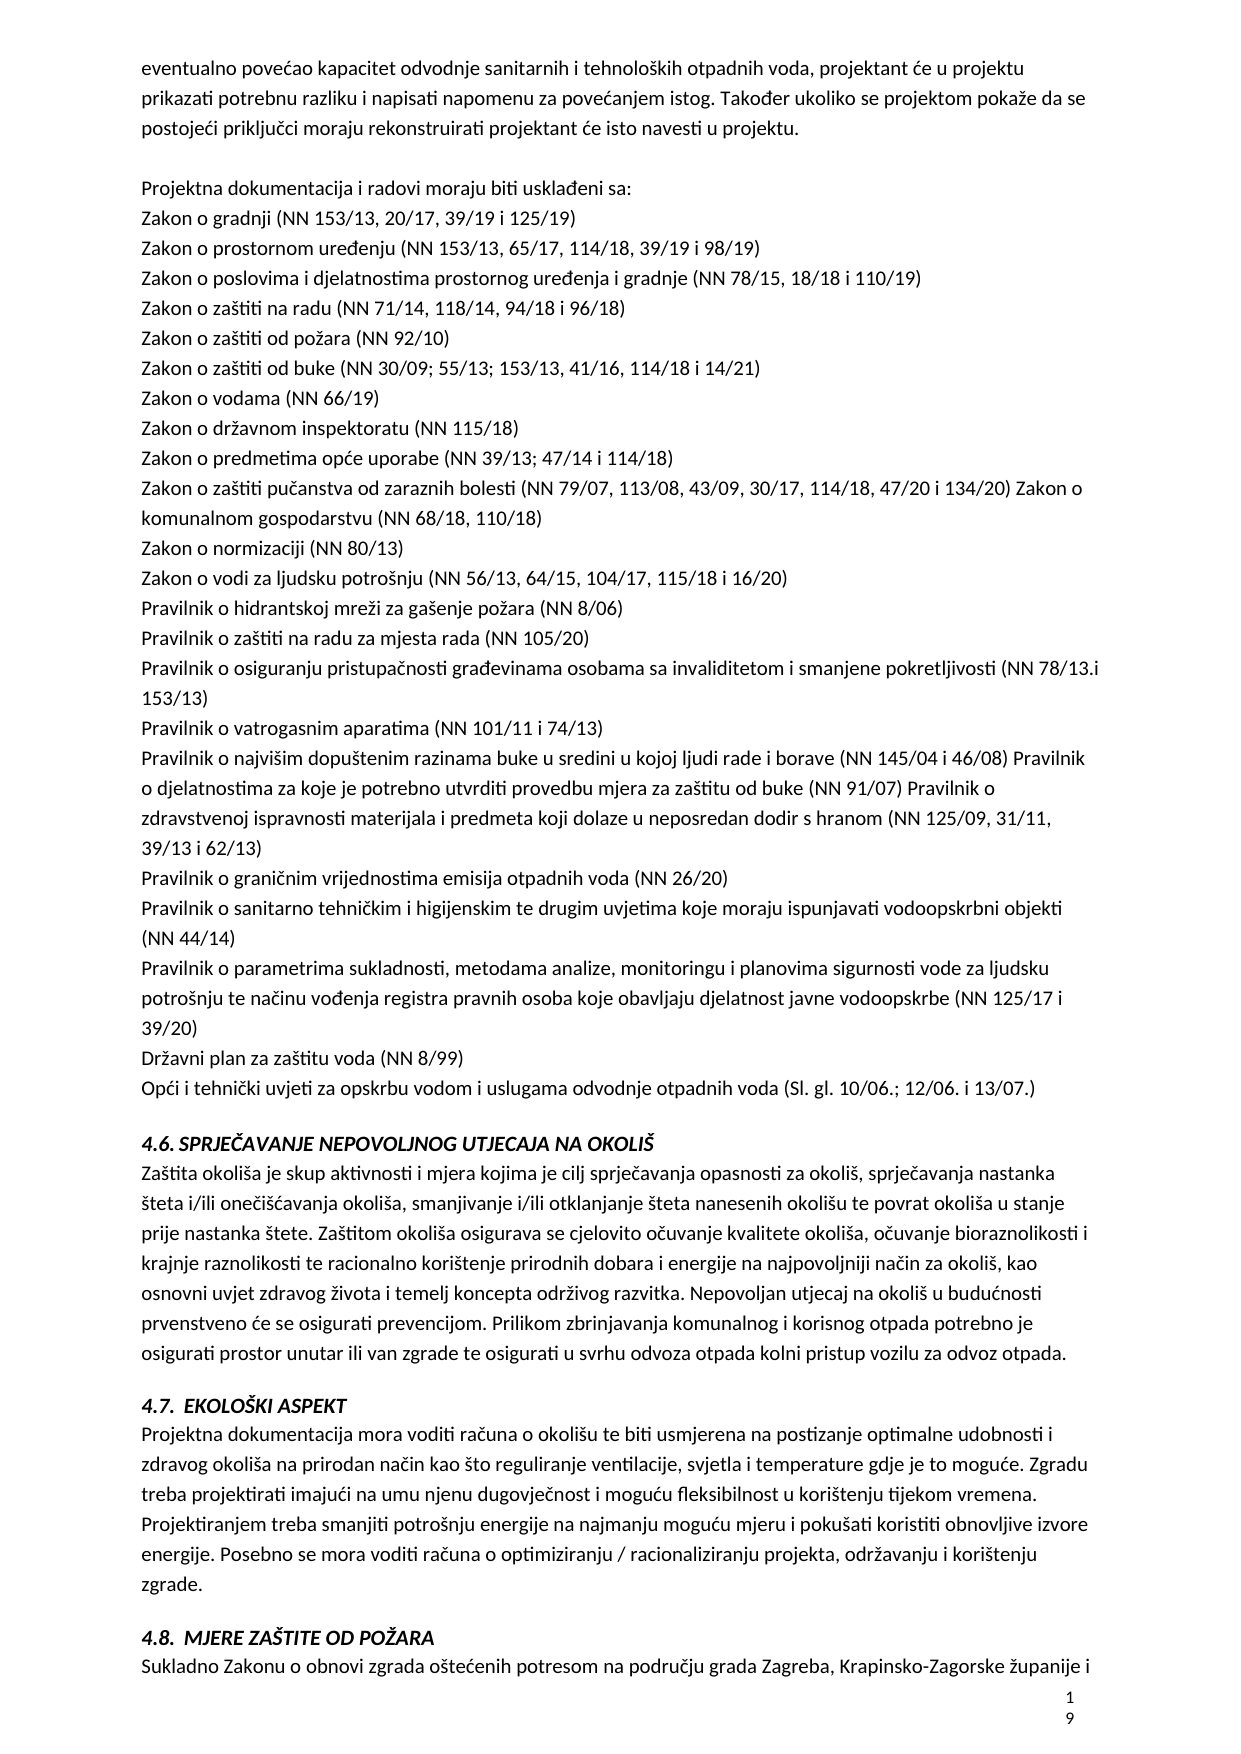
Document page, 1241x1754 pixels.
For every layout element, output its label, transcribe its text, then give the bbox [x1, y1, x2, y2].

text Pravilnik o sanitarno tehničkim i higijenskim te drugim uvjetima koje moraju ispunjavati vodoopskrbni objekti (NN 44/14) [141, 892, 1101, 952]
text Projektna dokumentacija mora voditi računa o okolišu te biti usmjerena na postizanje optimalne udobnosti i zdravog okoliša na prirodan način kao što reguliranje ventilacije, svjetla i temperature gdje je to moguće. Zgradu treba projektirati imajući na umu njenu dugovječnost i moguću fleksibilnost u korištenju tijekom vremena. Projektiranjem treba smanjiti potrošnju energije na najmanju moguću mjeru i pokušati koristiti obnovljive izvore energije. Posebno se mora voditi računa o optimiziranju / racionaliziranju projekta, održavanju i korištenju zgrade. [141, 1418, 1101, 1598]
list EKOLOŠKI ASPEKT [141, 1396, 1101, 1418]
text Pravilnik o zaštiti na radu za mjesta rada (NN 105/20) [141, 622, 1101, 652]
text Zaštita okoliša je skup aktivnosti i mjera kojima je cilj sprječavanja opasnosti za okoliš, sprječavanja nastanka šteta i/ili onečišćavanja okoliša, smanjivanje i/ili otklanjanje šteta nanesenih okolišu te povrat okoliša u stanje prije nastanka štete. Zaštitom okoliša osigurava se cjelovito očuvanje kvalitete okoliša, očuvanje bioraznolikosti i krajnje raznolikosti te racionalno korištenje prirodnih dobara i energije na najpovoljniji način za okoliš, kao osnovni uvjet zdravog života i temelj koncepta održivog razvitka. Nepovoljan utjecaj na okoliš u budućnosti prvenstveno će se osigurati prevencijom. Prilikom zbrinjavanja komunalnog i korisnog otpada potrebno je osigurati prostor unutar ili van zgrade te osigurati u svrhu odvoza otpada kolni pristup vozilu za odvoz otpada. [141, 1156, 1101, 1366]
text Pravilnik o hidrantskoj mreži za gašenje požara (NN 8/06) [141, 592, 1101, 622]
text Zakon o normizaciji (NN 80/13) [141, 532, 1101, 562]
text Zakon o državnom inspektoratu (NN 115/18) [141, 412, 1101, 442]
text Državni plan za zaštitu voda (NN 8/99) [141, 1042, 1101, 1072]
text Zakon o vodi za ljudsku potrošnju (NN 56/13, 64/15, 104/17, 115/18 i 16/20) [141, 562, 1101, 592]
list SPRJEČAVANJE NEPOVOLJNOG UTJECAJA NA OKOLIŠ [141, 1134, 1101, 1156]
text Zakon o prostornom uređenju (NN 153/13, 65/17, 114/18, 39/19 i 98/19) [141, 232, 1101, 262]
text Pravilnik o vatrogasnim aparatima (NN 101/11 i 74/13) [141, 712, 1101, 742]
text Pravilnik o najvišim dopuštenim razinama buke u sredini u kojoj ljudi rade i borave (NN 145/04 i 46/08) Pravilnik o djelatnostima za koje je potrebno utvrditi provedbu mjera za zaštitu od buke (NN 91/07) Pravilnik o zdravstvenoj ispravnosti materijala i predmeta koji dolaze u neposredan dodir s hranom (NN 125/09, 31/11, 39/13 i 62/13) [141, 742, 1101, 862]
text Zakon o gradnji (NN 153/13, 20/17, 39/19 i 125/19) [141, 202, 1101, 232]
text Pravilnik o osiguranju pristupačnosti građevinama osobama sa invaliditetom i smanjene pokretljivosti (NN 78/13.i 153/13) [141, 652, 1101, 712]
text Zakon o zaštiti od požara (NN 92/10) [141, 322, 1101, 352]
text Zakon o zaštiti na radu (NN 71/14, 118/14, 94/18 i 96/18) [141, 292, 1101, 322]
text Zakon o predmetima opće uporabe (NN 39/13; 47/14 i 114/18) [141, 442, 1101, 472]
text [141, 52, 1101, 142]
text Zakon o poslovima i djelatnostima prostornog uređenja i gradnje (NN 78/15, 18/18 i 110/19) [141, 262, 1101, 292]
text Projektna dokumentacija i radovi moraju biti usklađeni sa: [141, 172, 1101, 202]
text Opći i tehnički uvjeti za opskrbu vodom i uslugama odvodnje otpadnih voda (Sl. gl. 10/06.; 12/06. i 13/07.) [141, 1072, 1101, 1102]
text Pravilnik o graničnim vrijednostima emisija otpadnih voda (NN 26/20) [141, 862, 1101, 892]
text Zakon o zaštiti od buke (NN 30/09; 55/13; 153/13, 41/16, 114/18 i 14/21) [141, 352, 1101, 382]
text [141, 1650, 1101, 1680]
list MJERE ZAŠTITE OD POŽARA [141, 1628, 1101, 1650]
text Zakon o zaštiti pučanstva od zaraznih bolesti (NN 79/07, 113/08, 43/09, 30/17, 114/18, 47/20 i 134/20) Zakon o komunalnom gospodarstvu (NN 68/18, 110/18) [141, 472, 1101, 532]
text Pravilnik o parametrima sukladnosti, metodama analize, monitoringu i planovima sigurnosti vode za ljudsku potrošnju te načinu vođenja registra pravnih osoba koje obavljaju djelatnost javne vodoopskrbe (NN 125/17 i 39/20) [141, 952, 1101, 1042]
text Zakon o vodama (NN 66/19) [141, 382, 1101, 412]
